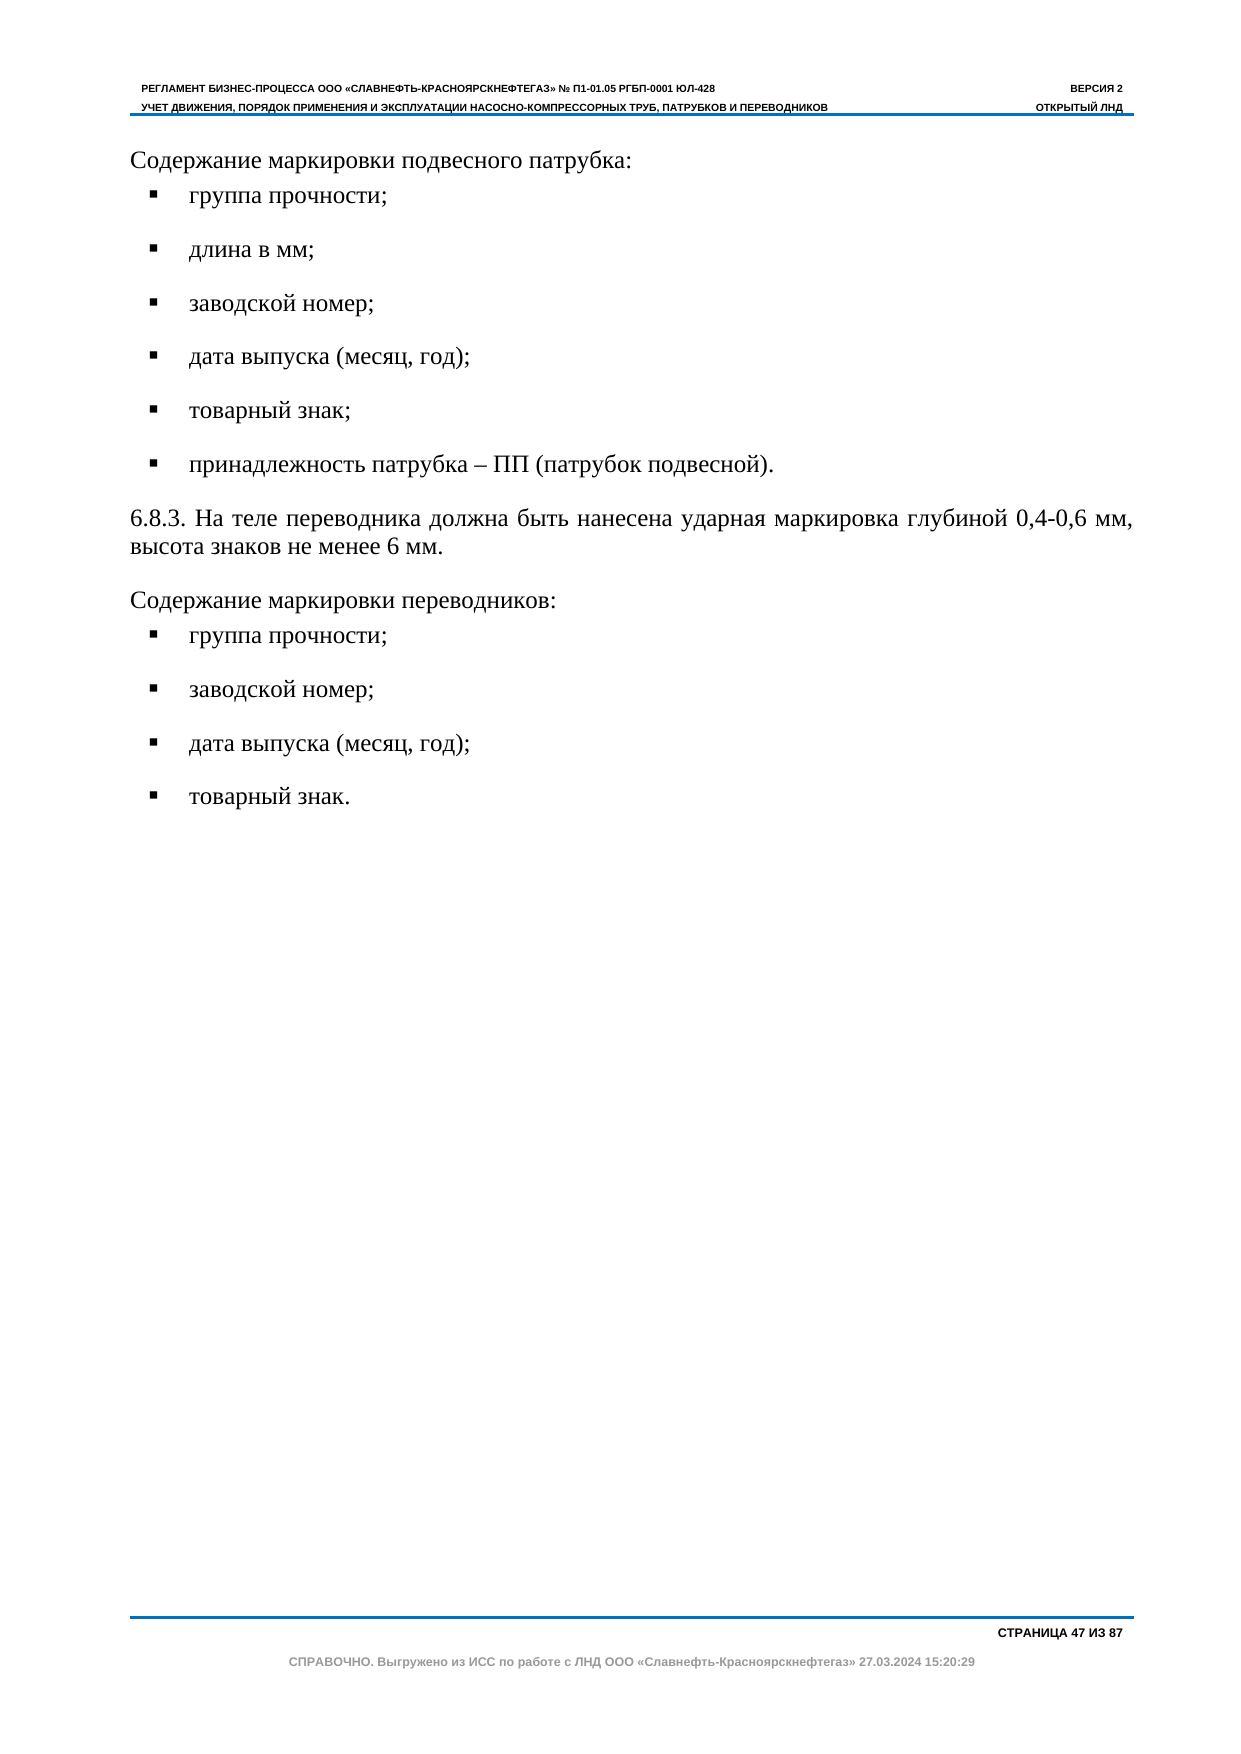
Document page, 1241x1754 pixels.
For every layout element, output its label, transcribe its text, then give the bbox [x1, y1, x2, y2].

list товарный знак; [148, 395, 1134, 424]
list дата выпуска (месяц, год); [148, 341, 1134, 370]
text 6.8.3. На теле переводника должна быть нанесена ударная маркировка глубиной 0,4-0,6 мм, высота знаков не менее 6 мм. [130, 503, 1134, 560]
list товарный знак. [148, 781, 1134, 810]
list заводской номер; [148, 674, 1134, 703]
list длина в мм; [148, 234, 1134, 263]
text Содержание маркировки переводников: [130, 585, 1134, 614]
text Содержание маркировки подвесного патрубка: [130, 145, 1134, 174]
list дата выпуска (месяц, год); [148, 728, 1134, 756]
list группа прочности; [148, 620, 1134, 649]
list группа прочности; [148, 180, 1134, 209]
list заводской номер; [148, 288, 1134, 316]
list принадлежность патрубка – ПП (патрубок подвесной). [148, 449, 1134, 478]
